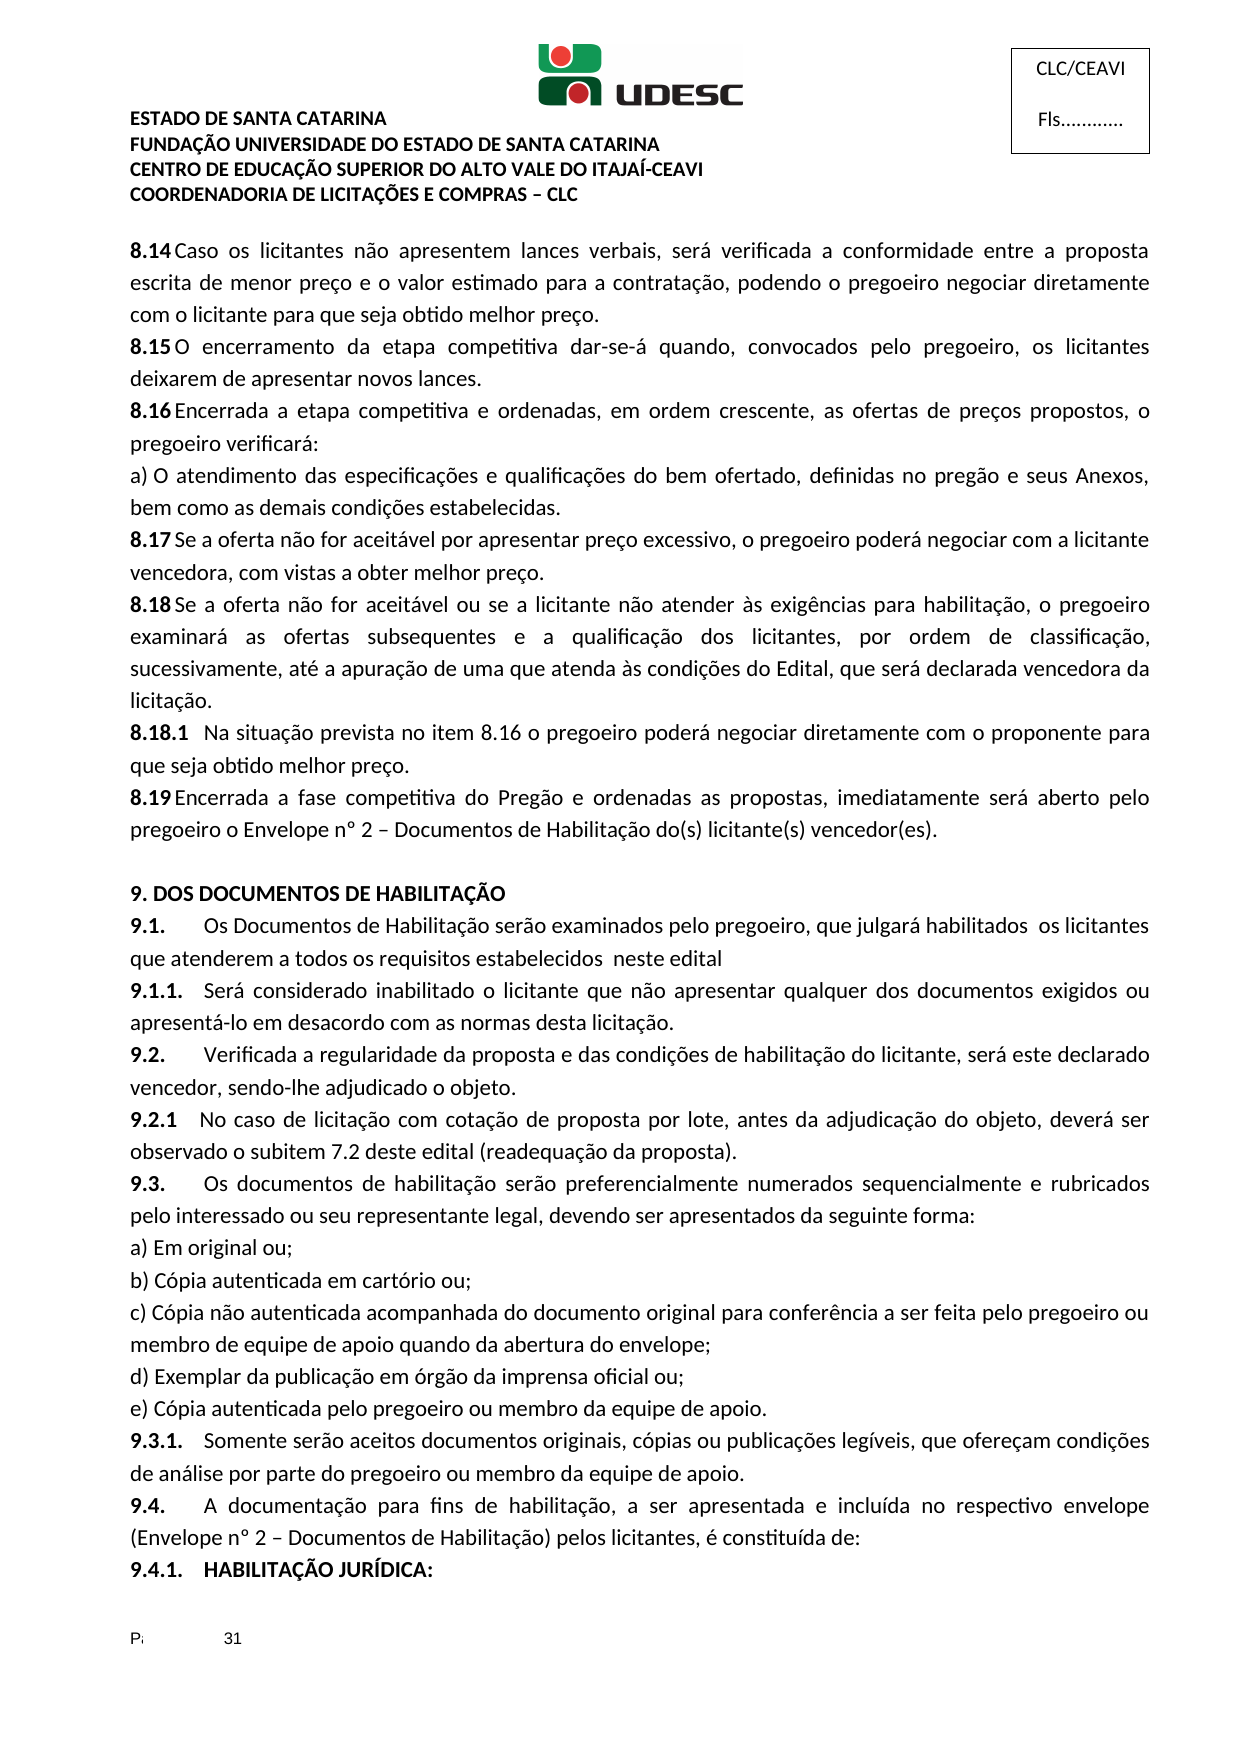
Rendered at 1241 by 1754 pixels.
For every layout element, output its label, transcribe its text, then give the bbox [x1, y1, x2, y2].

list Cópia autenticada pelo pregoeiro ou membro da equipe de apoio. [130, 1394, 1152, 1422]
list DOS DOCUMENTOS DE HABILITAÇÃO [130, 879, 1152, 907]
list O atendimento das especificações e qualificações do bem ofertado, definidas no pregão e seus Anexos, bem como as demais condições estabelecidas. [130, 461, 1152, 521]
list 9.2.1 No caso de licitação com cotação de proposta por lote, antes da adjudicação do objeto, deverá ser observado o subitem 7.2 deste edital (readequação da proposta). [130, 1105, 1152, 1165]
list Cópia autenticada em cartório ou; [130, 1266, 1152, 1294]
list Em original ou; [130, 1233, 1152, 1262]
list O encerramento da etapa competitiva dar-se-á quando, convocados pelo pregoeiro, os licitantes deixarem de apresentar novos lances. [130, 332, 1152, 392]
list Se a oferta não for aceitável por apresentar preço excessivo, o pregoeiro poderá negociar com a licitante vencedora, com vistas a obter melhor preço. [130, 525, 1152, 586]
list HABILITAÇÃO JURÍDICA: [130, 1555, 1152, 1583]
list Os documentos de habilitação serão preferencialmente numerados sequencialmente e rubricados pelo interessado ou seu representante legal, devendo ser apresentados da seguinte forma: [130, 1169, 1152, 1229]
list Exemplar da publicação em órgão da imprensa oficial ou; [130, 1362, 1152, 1390]
list Caso os licitantes não apresentem lances verbais, será verificada a conformidade entre a proposta escrita de menor preço e o valor estimado para a contratação, podendo o pregoeiro negociar diretamente com o licitante para que seja obtido melhor preço. [130, 236, 1152, 328]
picture [538, 44, 744, 106]
list Se a oferta não for aceitável ou se a licitante não atender às exigências para habilitação, o pregoeiro examinará as ofertas subsequentes e a qualificação dos licitantes, por ordem de classificação, sucessivamente, até a apuração de uma que atenda às condições do Edital, que será declarada vencedora da licitação. [130, 590, 1152, 714]
list Encerrada a fase competitiva do Pregão e ordenadas as propostas, imediatamente será aberto pelo pregoeiro o Envelope nº 2 – Documentos de Habilitação do(s) licitante(s) vencedor(es). [130, 783, 1152, 843]
list Será considerado inabilitado o licitante que não apresentar qualquer dos documentos exigidos ou apresentá-lo em desacordo com as normas desta licitação. [130, 976, 1152, 1036]
list Verificada a regularidade da proposta e das condições de habilitação do licitante, será este declarado vencedor, sendo-lhe adjudicado o objeto. [130, 1040, 1152, 1101]
list Encerrada a etapa competitiva e ordenadas, em ordem crescente, as ofertas de preços propostos, o pregoeiro verificará: [130, 397, 1152, 457]
list A documentação para fins de habilitação, a ser apresentada e incluída no respectivo envelope (Envelope nº 2 – Documentos de Habilitação) pelos licitantes, é constituída de: [130, 1491, 1152, 1551]
list Somente serão aceitos documentos originais, cópias ou publicações legíveis, que ofereçam condições de análise por parte do pregoeiro ou membro da equipe de apoio. [130, 1427, 1152, 1487]
list Na situação prevista no item 8.16 o pregoeiro poderá negociar diretamente com o proponente para que seja obtido melhor preço. [130, 718, 1152, 779]
list Os Documentos de Habilitação serão examinados pelo pregoeiro, que julgará habilitados os licitantes que atenderem a todos os requisitos estabelecidos neste edital [130, 912, 1152, 972]
list Cópia não autenticada acompanhada do documento original para conferência a ser feita pelo pregoeiro ou membro de equipe de apoio quando da abertura do envelope; [130, 1298, 1152, 1358]
